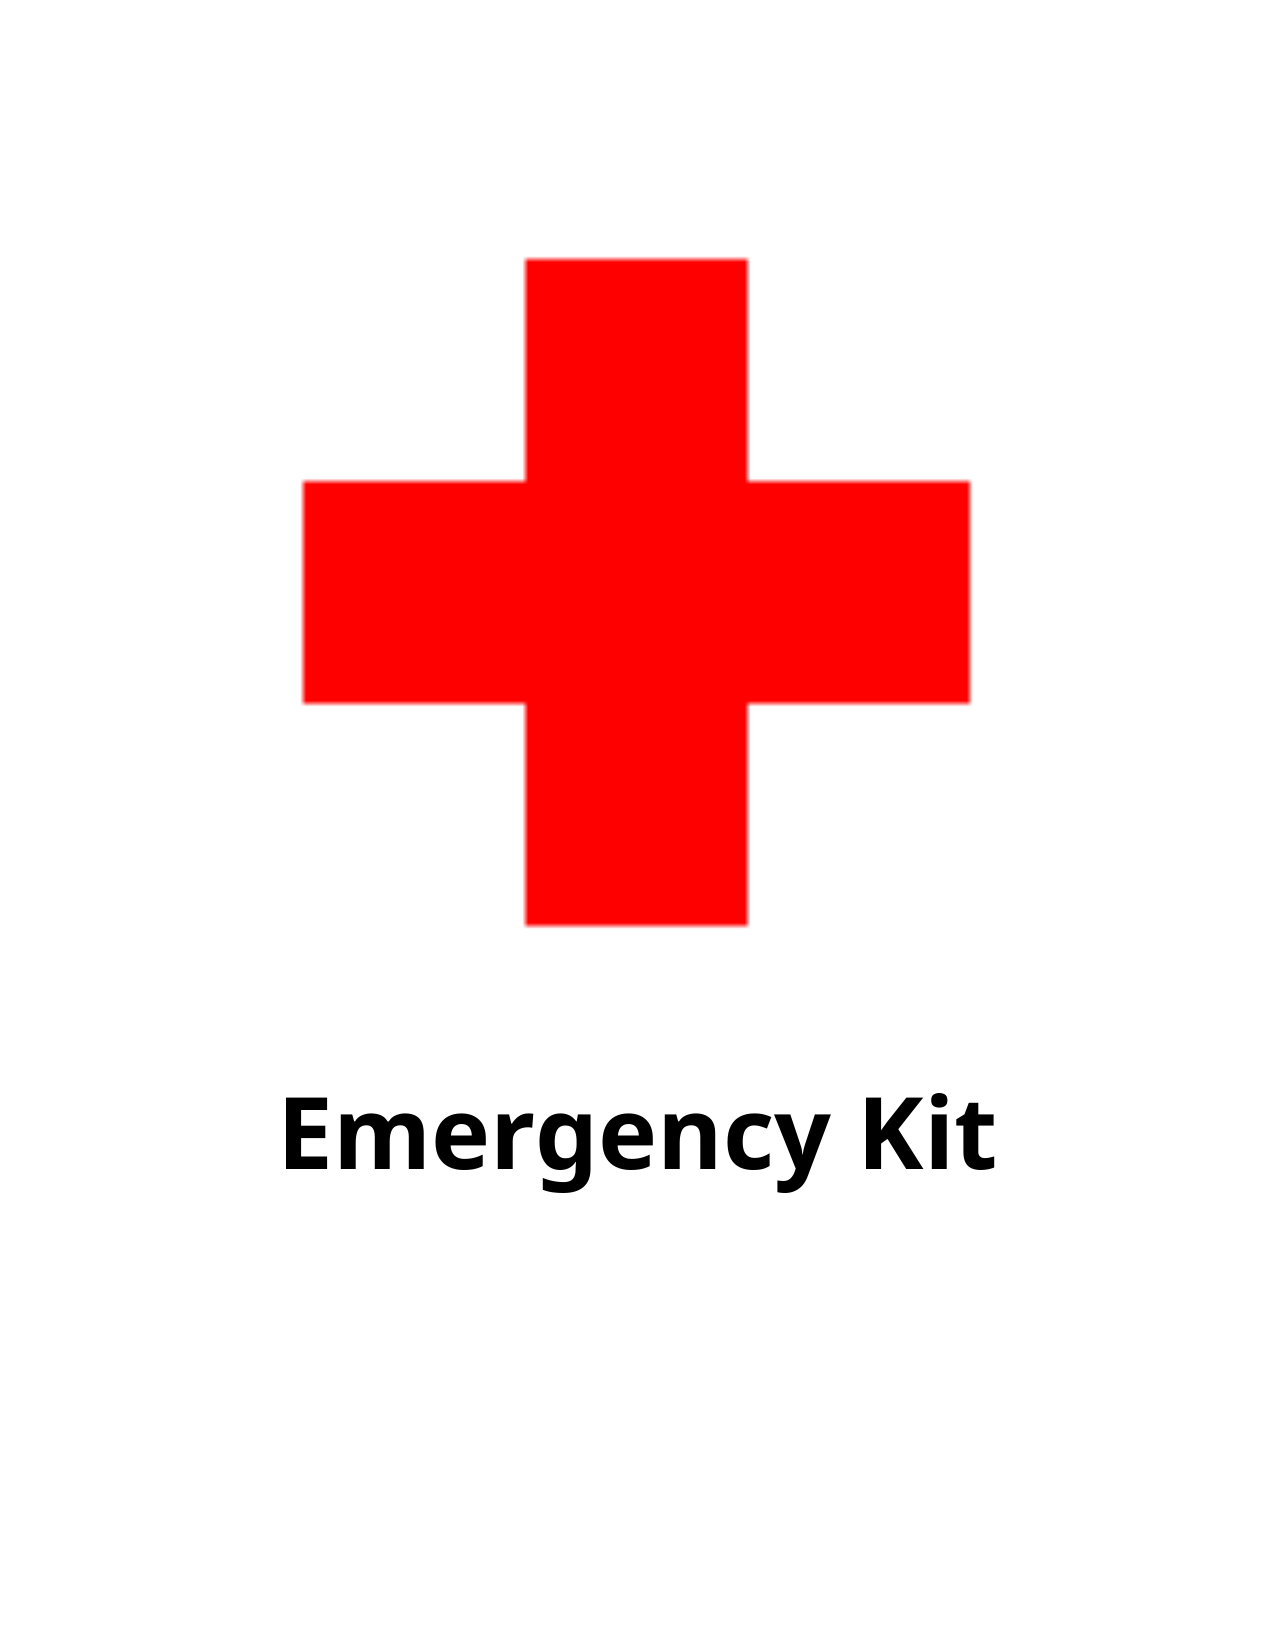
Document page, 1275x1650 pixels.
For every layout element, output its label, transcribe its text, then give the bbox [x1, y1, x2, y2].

picture [193, 150, 1082, 1038]
text Emergency Kit [150, 1062, 1125, 1199]
